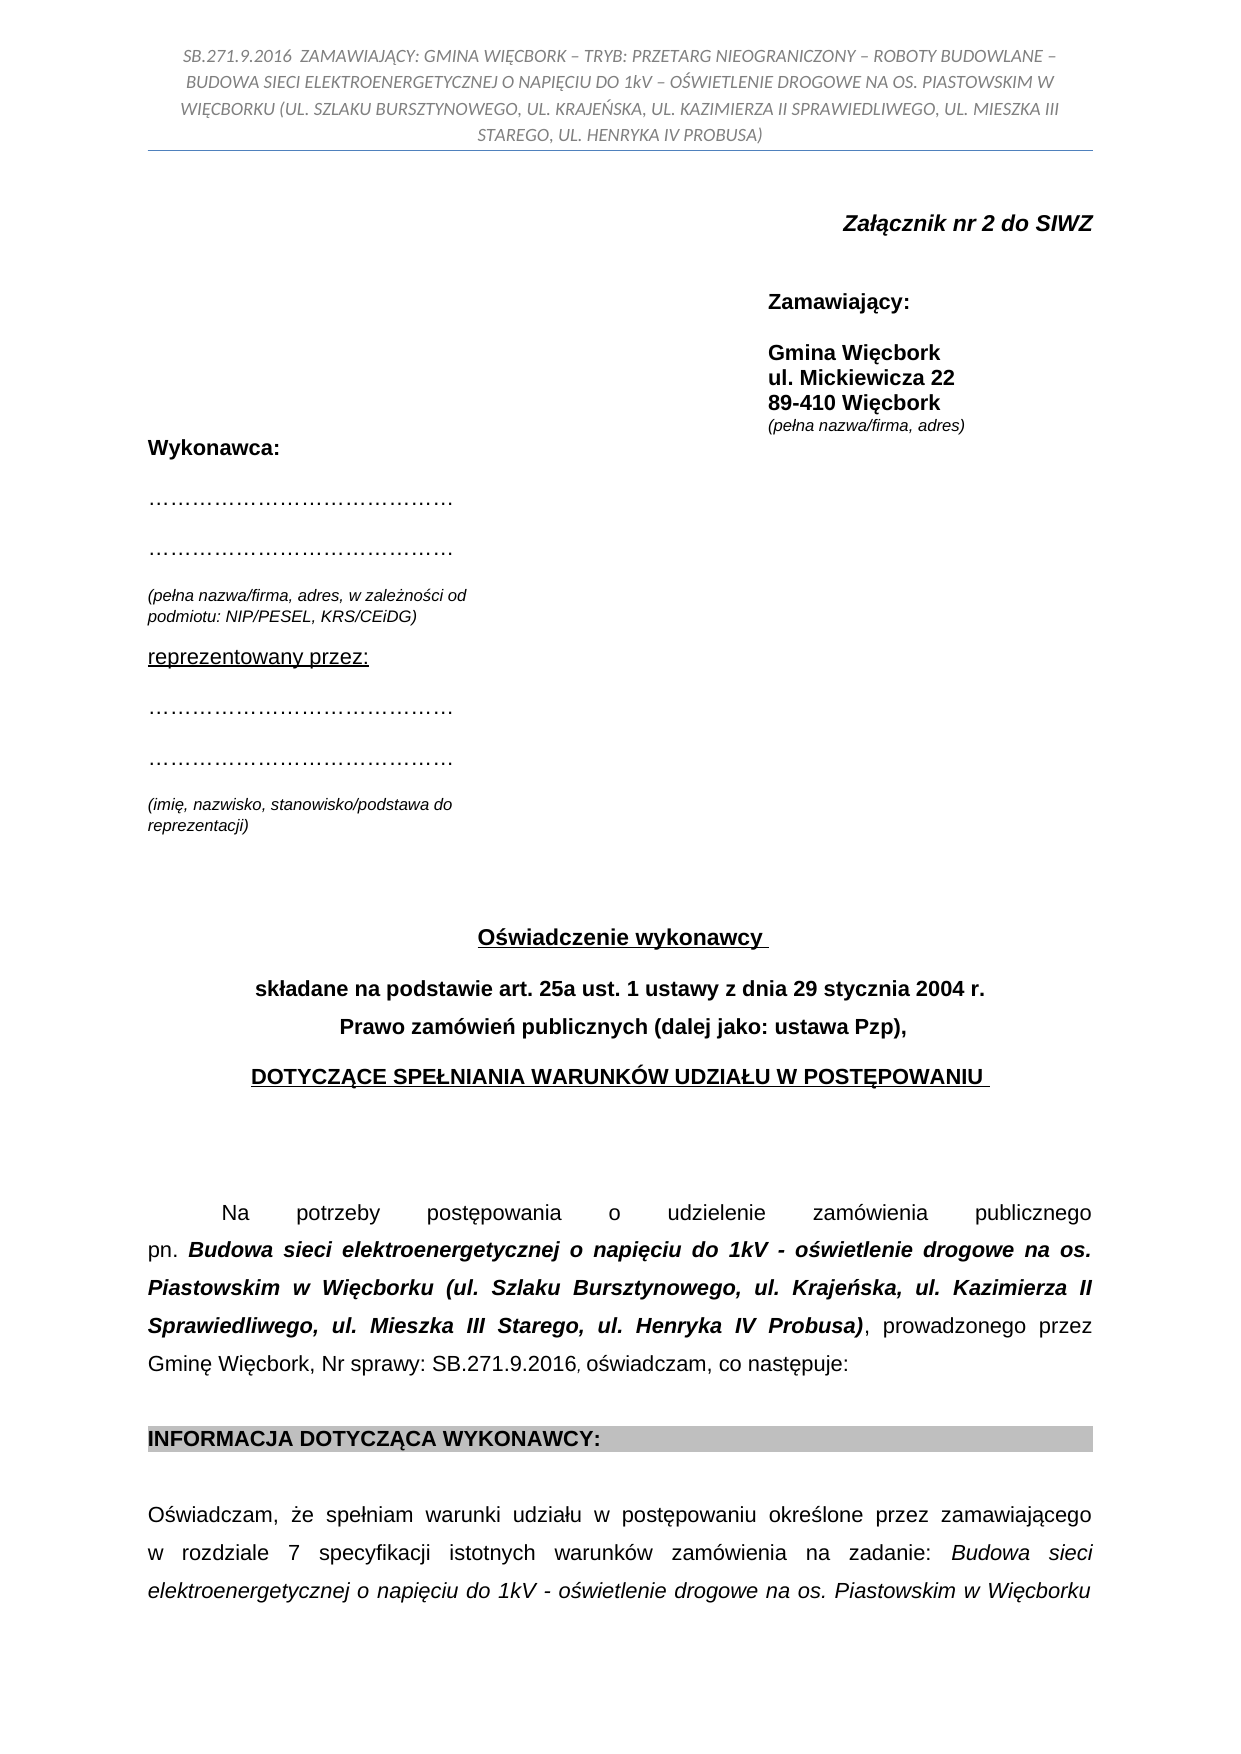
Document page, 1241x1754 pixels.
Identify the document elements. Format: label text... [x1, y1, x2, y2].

text (imię, nazwisko, stanowisko/podstawa do reprezentacji) [148, 795, 472, 835]
text Gmina Więcbork [768, 340, 1093, 365]
text Na potrzeby postępowania o udzielenie zamówienia publicznego pn. Budowa sieci elektroenergetycznej o napięciu do 1kV - oświetlenie drogowe na os. Piastowskim w Więcborku (ul. Szlaku Bursztynowego, ul. Krajeńska, ul. Kazimierza II Sprawiedliwego, ul. Mieszka III Starego, ul. Henryka IV Probusa), prowadzonego przez Gminę Więcbork, Nr sprawy: SB.271.9.2016, oświadczam, co następuje: [148, 1199, 1093, 1376]
text 89-410 Więcbork [768, 390, 1093, 415]
text Wykonawca: [148, 434, 1093, 460]
subtitle Załącznik nr 2 do SIWZ [148, 210, 1093, 236]
text (pełna nazwa/firma, adres) [768, 415, 1093, 434]
text składane na podstawie art. 25a ust. 1 ustawy z dnia 29 stycznia 2004 r. [148, 976, 1093, 1001]
text reprezentowany przez: [148, 644, 1093, 669]
text ………………………………………………………………………… [148, 485, 472, 561]
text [148, 1502, 1093, 1603]
text ul. Mickiewicza 22 [768, 365, 1093, 390]
text (pełna nazwa/firma, adres, w zależności od podmiotu: NIP/PESEL, KRS/CEiDG) [148, 586, 472, 626]
text Zamawiający: [694, 289, 1093, 314]
text DOTYCZĄCE SPEŁNIANIA WARUNKÓW UDZIAŁU W POSTĘPOWANIU [148, 1064, 1093, 1131]
text Prawo zamówień publicznych (dalej jako: ustawa Pzp), [148, 1014, 1093, 1039]
text INFORMACJA DOTYCZĄCA WYKONAWCY: [148, 1426, 1093, 1452]
text ………………………………………………………………………… [148, 694, 472, 770]
text Oświadczenie wykonawcy [148, 924, 1093, 950]
